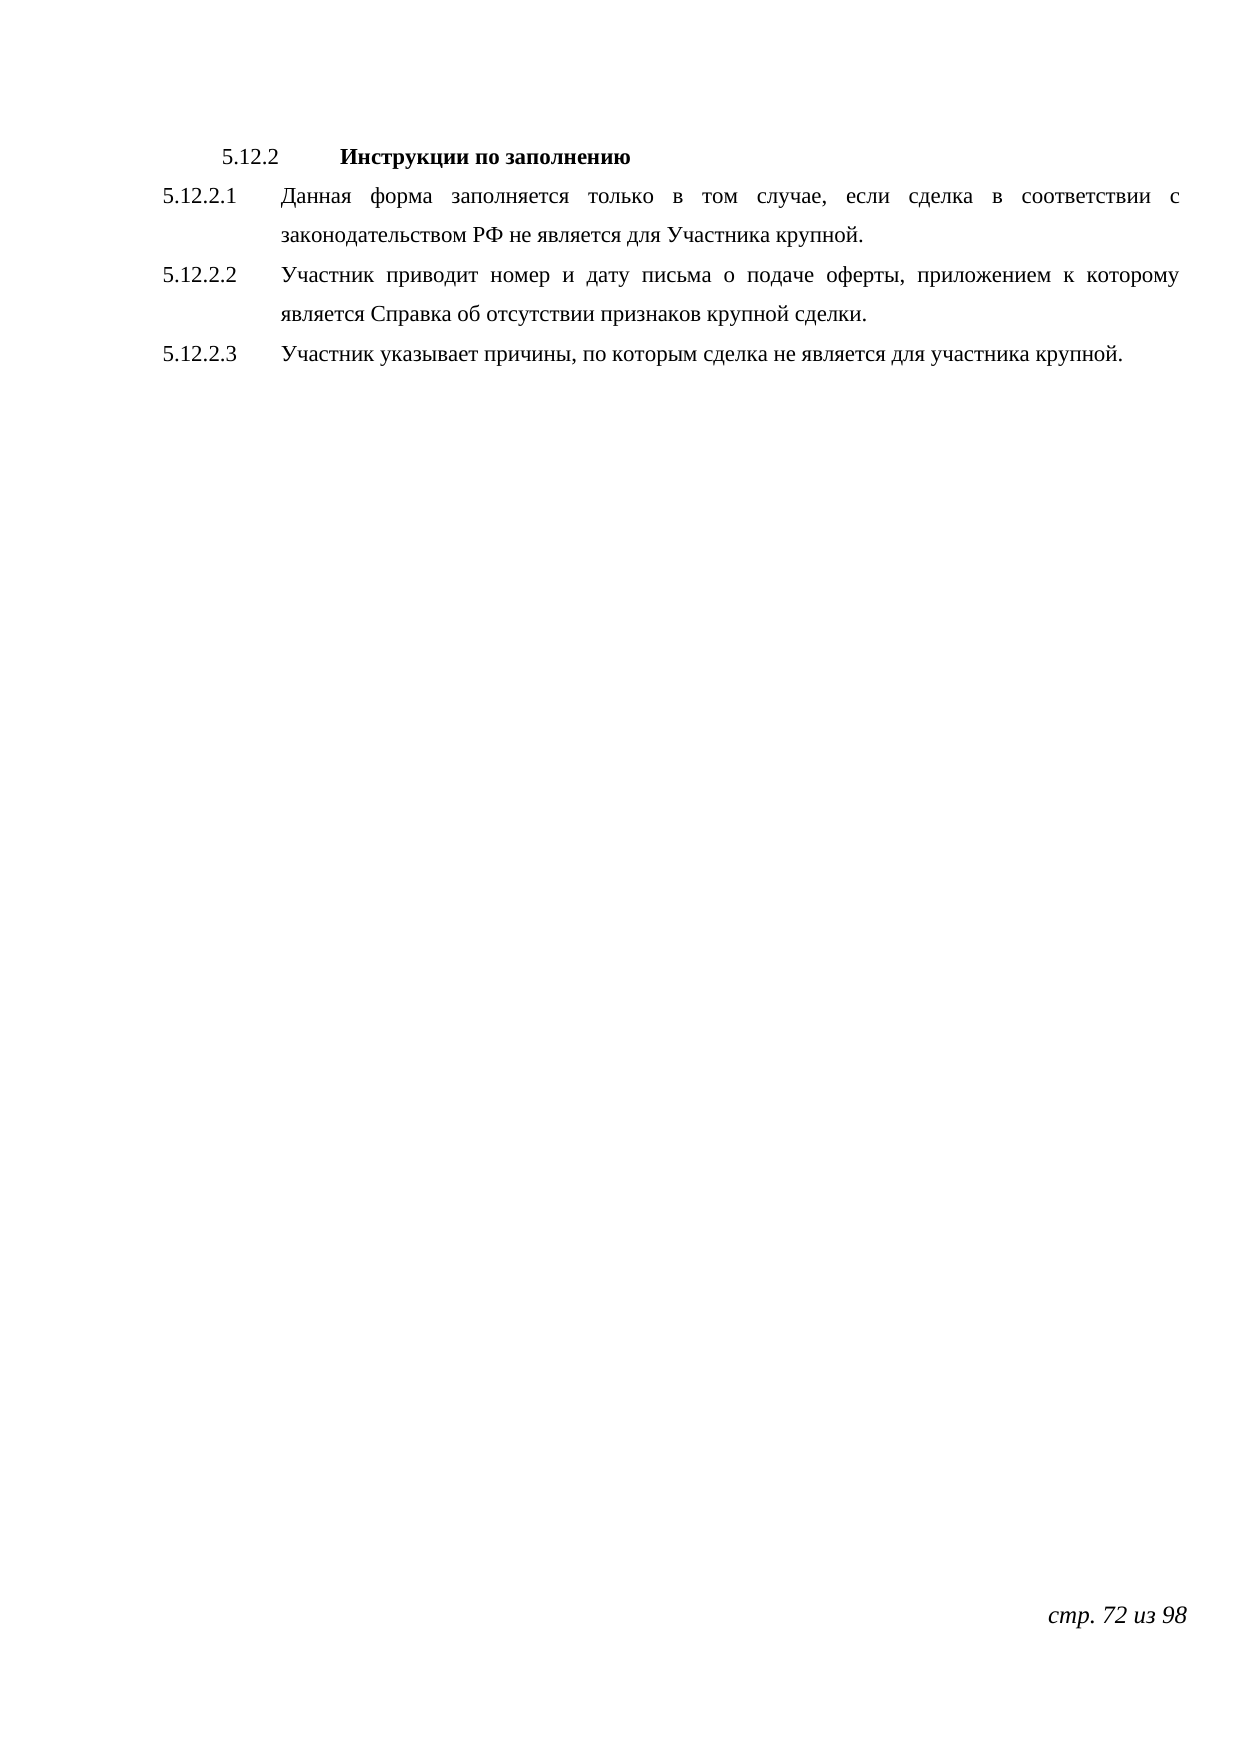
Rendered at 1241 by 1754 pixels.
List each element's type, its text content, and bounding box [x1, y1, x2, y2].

list Инструкции по заполнению [222, 143, 1181, 169]
list Участник указывает причины, по которым сделка не является для участника крупной. [162, 340, 1181, 366]
list Данная форма заполняется только в том случае, если сделка в соответствии с законодательством РФ не является для Участника крупной. [162, 182, 1181, 248]
list Участник приводит номер и дату письма о подаче оферты, приложением к которому является Справка об отсутствии признаков крупной сделки. [162, 261, 1181, 327]
